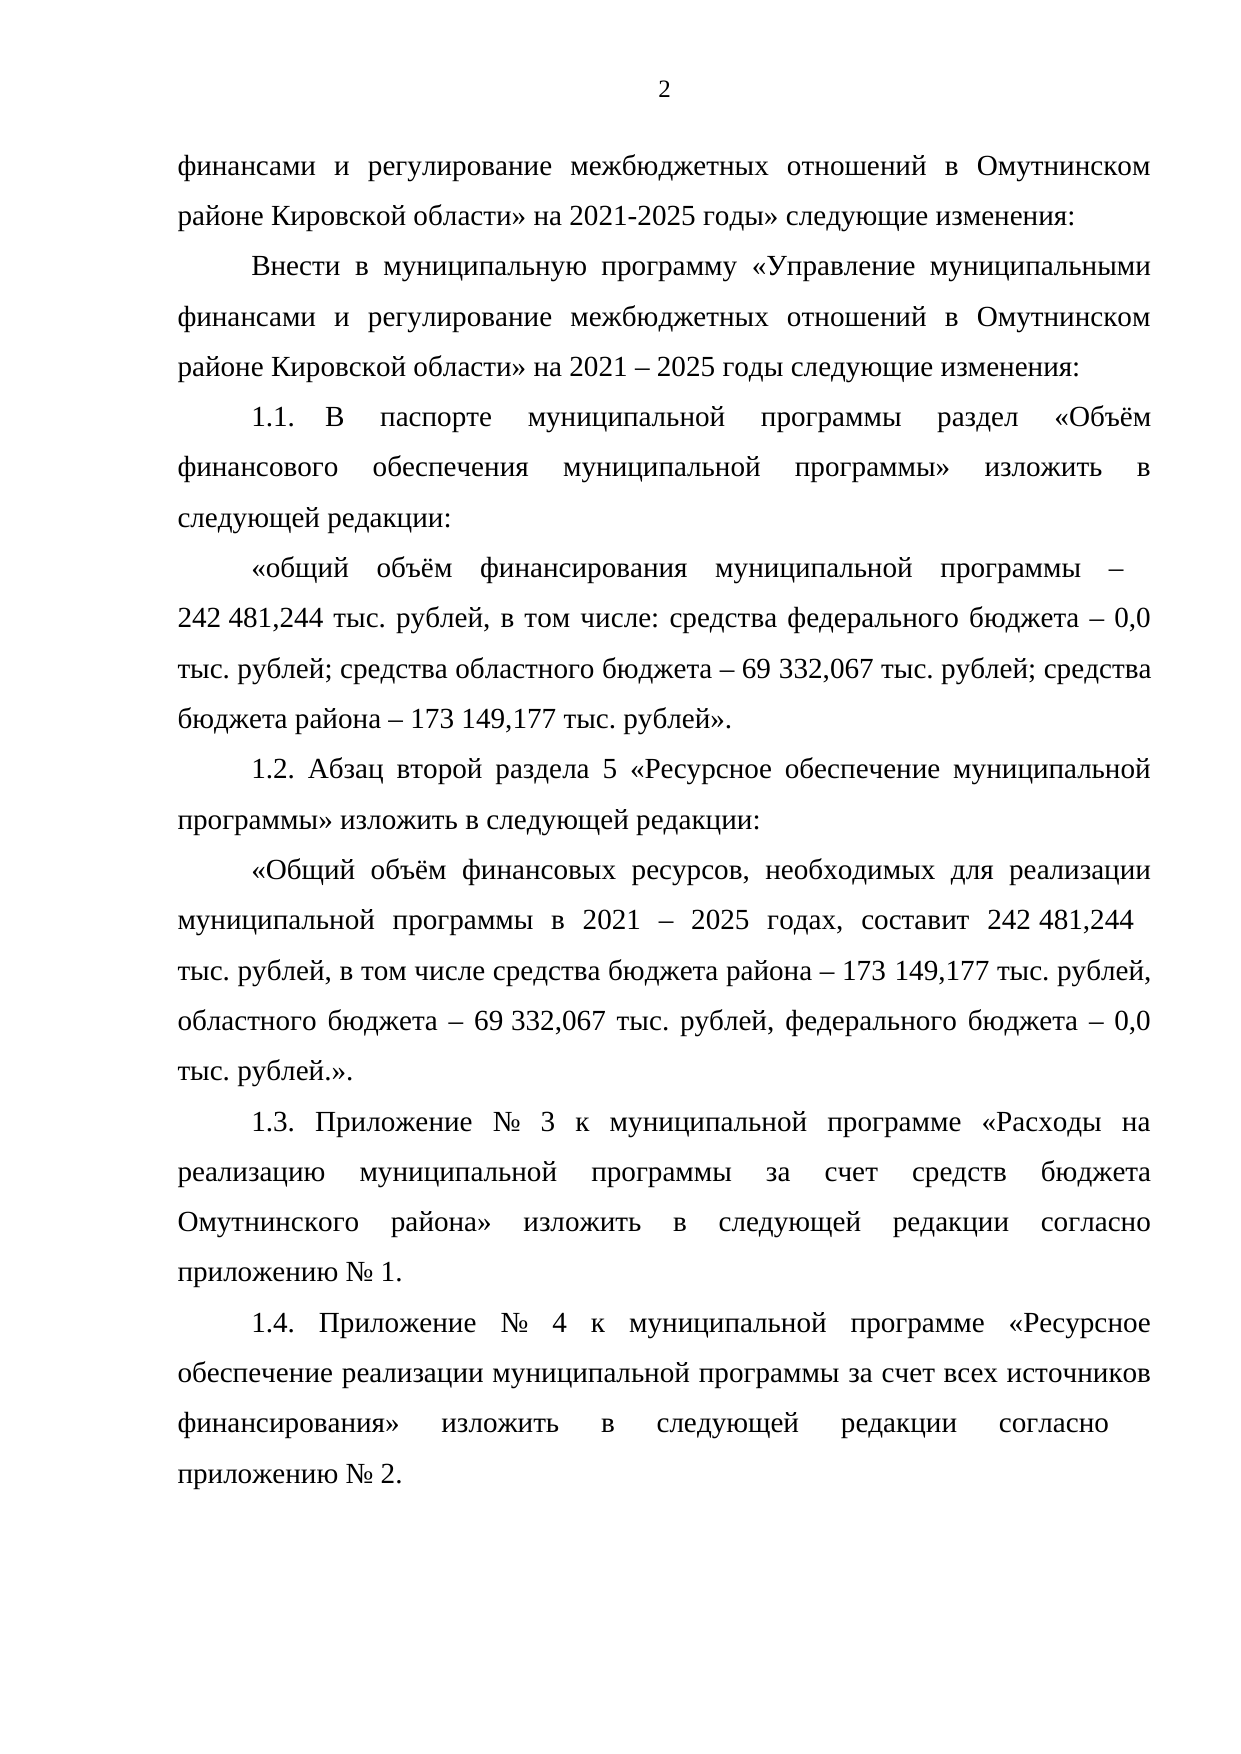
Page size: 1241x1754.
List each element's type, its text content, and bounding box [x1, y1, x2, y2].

text 1.2. Абзац второй раздела 5 «Ресурсное обеспечение муниципальной программы» изложить в следующей редакции: [177, 751, 1152, 835]
text 1.3. Приложение № 3 к муниципальной программе «Расходы на реализацию муниципальной программы за счет средств бюджета Омутнинского района» изложить в следующей редакции согласно приложению № 1. [177, 1104, 1152, 1288]
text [177, 148, 1152, 232]
list В паспорте муниципальной программы раздел «Объём финансового обеспечения муниципальной программы» изложить в следующей редакции: [177, 399, 1152, 533]
title 1.4. Приложение № 4 к муниципальной программе «Ресурсное обеспечение реализации муниципальной программы за счет всех источников финансирования» изложить в следующей редакции согласно приложению № 2. [177, 1305, 1152, 1489]
text «Общий объём финансовых ресурсов, необходимых для реализации муниципальной программы в 2021 – 2025 годах, составит 242 481,244 тыс. рублей, в том числе средства бюджета района – 173 149,177 тыс. рублей, областного бюджета – 69 332,067 тыс. рублей, федерального бюджета – 0,0 тыс. рублей.». [177, 852, 1152, 1087]
text Внести в муниципальную программу «Управление муниципальными финансами и регулирование межбюджетных отношений в Омутнинском районе Кировской области» на 2021 – 2025 годы следующие изменения: [177, 248, 1152, 382]
text «общий объём финансирования муниципальной программы – 242 481,244 тыс. рублей, в том числе: средства федерального бюджета – 0,0 тыс. рублей; средства областного бюджета – 69 332,067 тыс. рублей; средства бюджета района – 173 149,177 тыс. рублей». [177, 550, 1152, 735]
